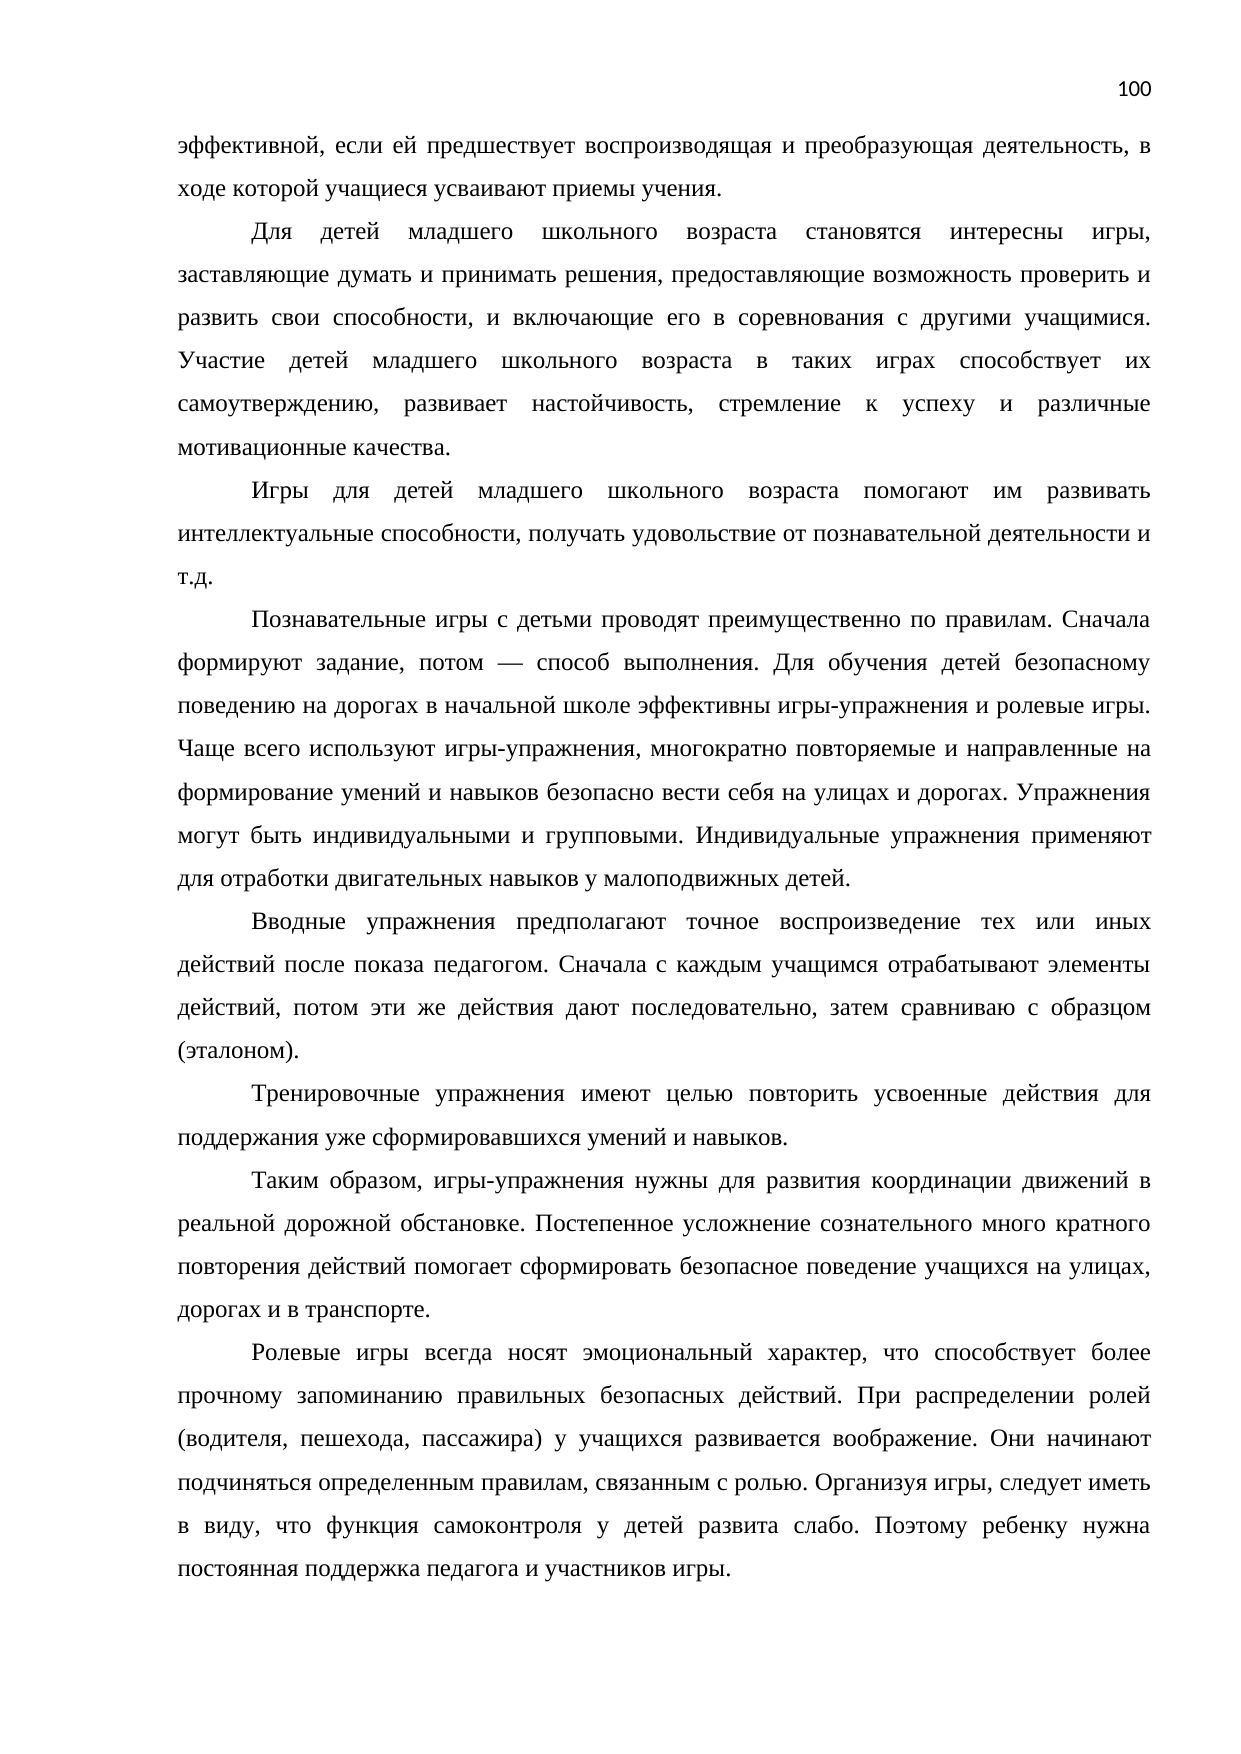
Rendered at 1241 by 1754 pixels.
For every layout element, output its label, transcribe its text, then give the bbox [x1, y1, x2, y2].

text Вводные упражнения предполагают точное воспроизведение тех или иных действий после показа педагогом. Сначала с каждым учащимся отрабатывают элементы действий, потом эти же действия дают последовательно, затем сравниваю с образцом (эталоном). [177, 906, 1152, 1064]
text Для детей младшего школьного возраста становятся интересны игры, заставляющие думать и принимать решения, предоставляющие возможность проверить и развить свои способности, и включающие его в соревнования с другими учащимися. Участие детей младшего школьного возраста в таких играх способствует их самоутверждению, развивает настойчивость, стремление к успеху и различные мотивационные качества. [177, 216, 1152, 460]
text Тренировочные упражнения имеют целью повторить усвоенные действия для поддержания уже сформировавшихся умений и навыков. [177, 1078, 1152, 1150]
text Таким образом, игры-упражнения нужны для развития координации движений в реальной дорожной обстановке. Постепенное усложнение сознательного много кратного повторения действий помогает сформировать безопасное поведение учащихся на улицах, дорогах и в транспорте. [177, 1165, 1152, 1323]
text Игры для детей младшего школьного возраста помогают им развивать интеллектуальные способности, получать удовольствие от познавательной деятельности и т.д. [177, 475, 1152, 590]
text Ролевые игры всегда носят эмоциональный характер, что способствует более прочному запоминанию правильных безопасных действий. При распределении ролей (водителя, пешехода, пассажира) у учащихся развивается воображение. Они начинают подчиняться определенным правилам, связанным с ролью. Организуя игры, следует иметь в виду, что функция самоконтроля у детей развита слабо. Поэтому ребенку нужна постоянная поддержка педагога и участников игры. [177, 1337, 1152, 1582]
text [177, 130, 1152, 202]
text Познавательные игры с детьми проводят преимущественно по правилам. Сначала формируют задание, потом — способ выполнения. Для обучения детей безопасному поведению на дорогах в начальной школе эффективны игры-упражнения и ролевые игры. Чаще всего используют игры-упражнения, многократно повторяемые и направленные на формирование умений и навыков безопасно вести себя на улицах и дорогах. Упражнения могут быть индивидуальными и групповыми. Индивидуальные упражнения применяют для отработки двигательных навыков у малоподвижных детей. [177, 604, 1152, 892]
